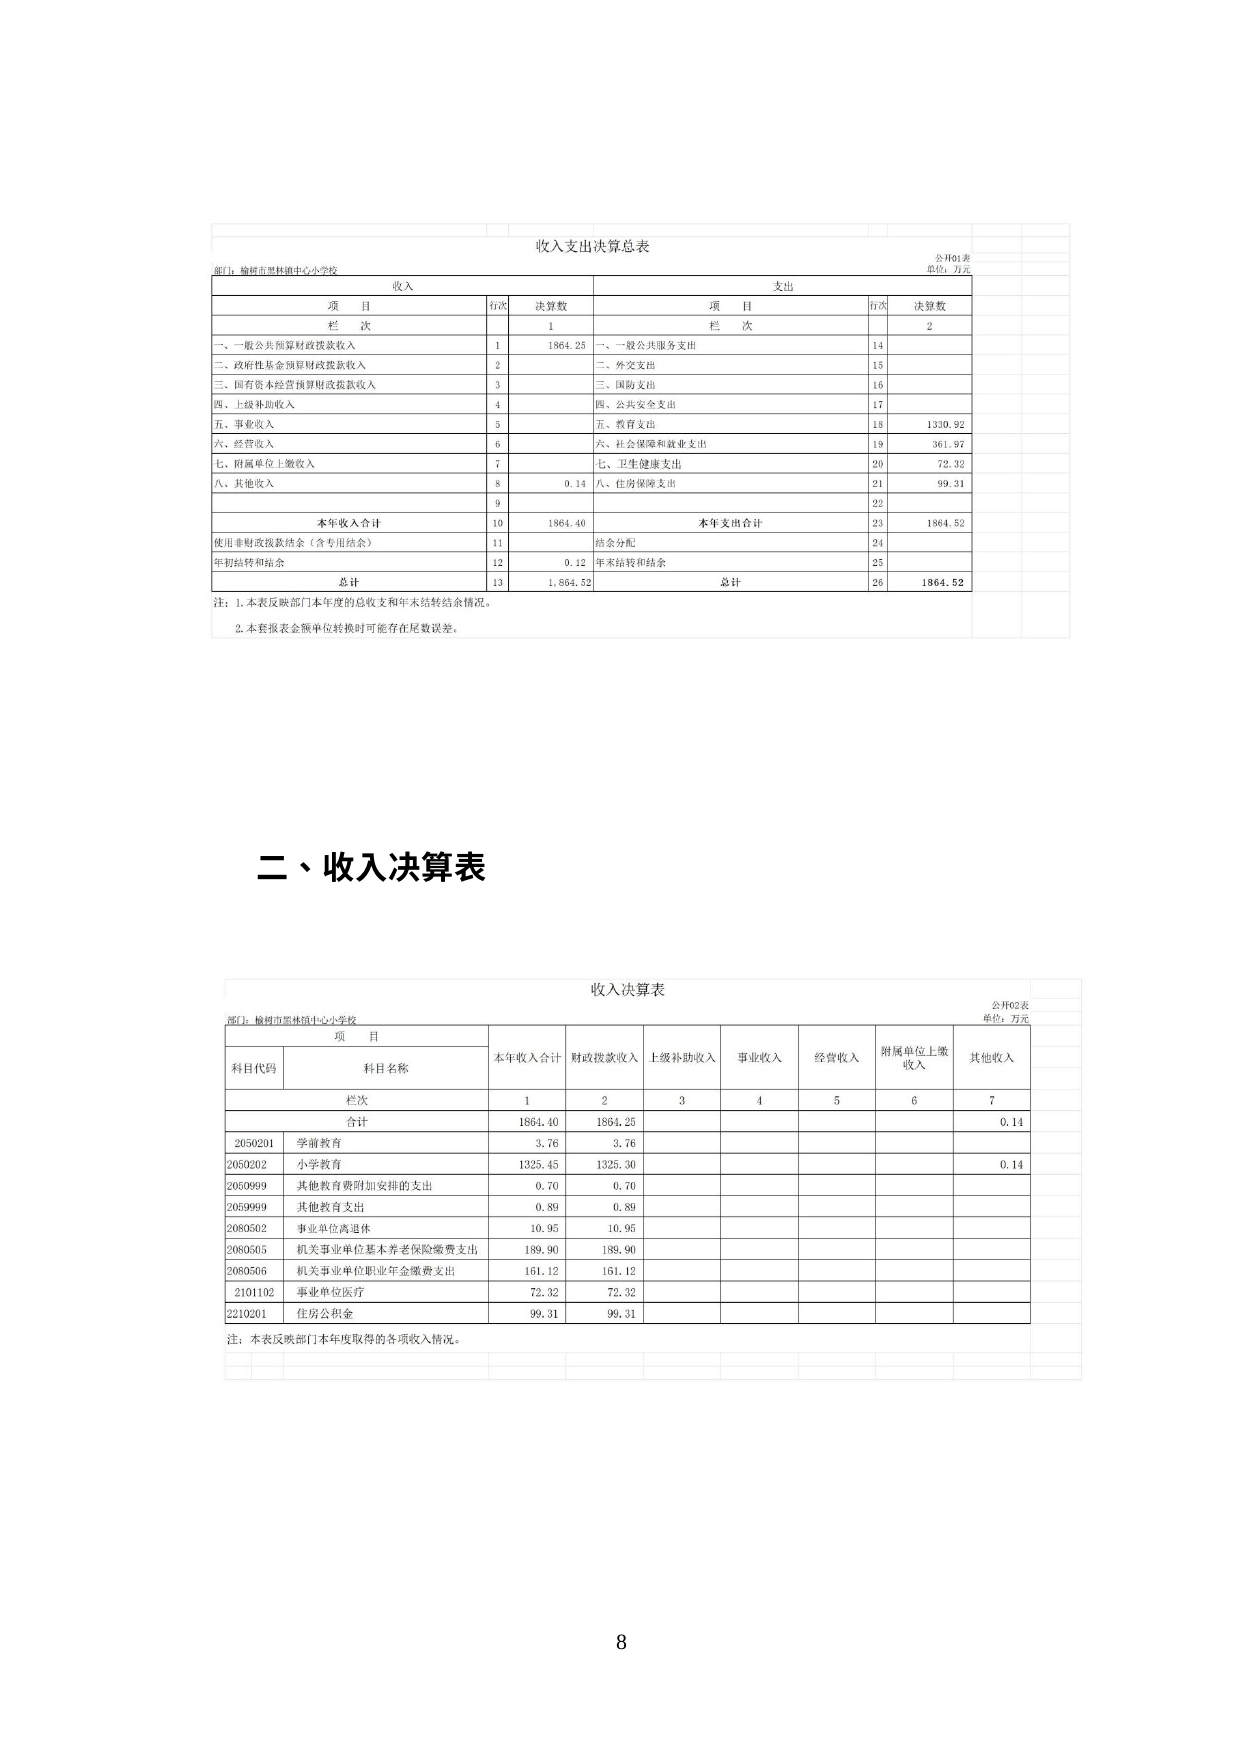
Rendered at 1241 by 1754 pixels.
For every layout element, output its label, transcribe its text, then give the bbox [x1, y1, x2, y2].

text 二、收入决算表 [256, 847, 1054, 888]
picture [219, 973, 1087, 1385]
picture [206, 219, 1075, 643]
